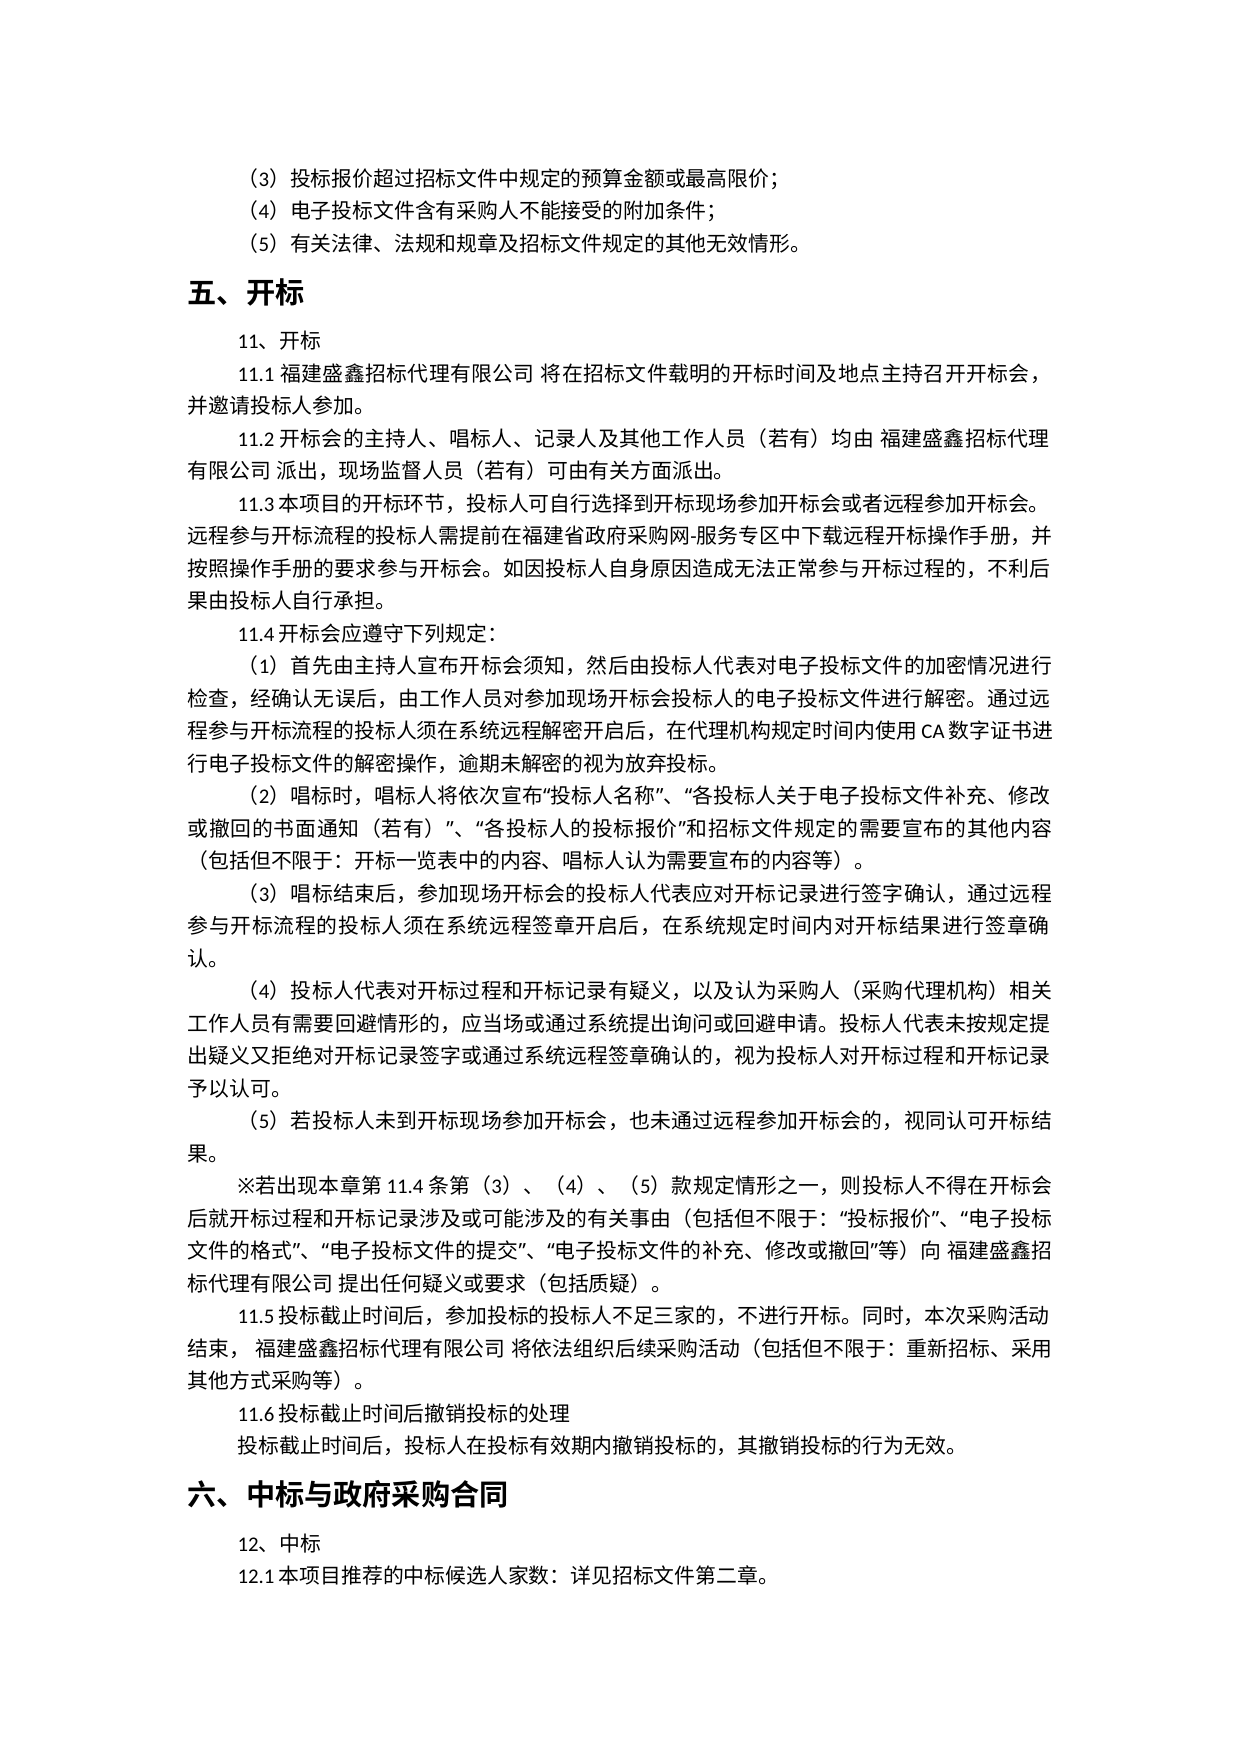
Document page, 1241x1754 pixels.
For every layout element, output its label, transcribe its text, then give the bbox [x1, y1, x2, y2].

text 11.5投标截止时间后，参加投标的投标人不足三家的，不进行开标。同时，本次采购活动结束， 福建盛鑫招标代理有限公司 将依法组织后续采购活动（包括但不限于：重新招标、采用其他方式采购等）。 [187, 1299, 1053, 1397]
text 投标截止时间后，投标人在投标有效期内撤销投标的，其撤销投标的行为无效。 [187, 1429, 1053, 1462]
text 12、中标 [187, 1527, 1053, 1559]
text （1）首先由主持人宣布开标会须知，然后由投标人代表对电子投标文件的加密情况进行检查，经确认无误后，由工作人员对参加现场开标会投标人的电子投标文件进行解密。通过远程参与开标流程的投标人须在系统远程解密开启后，在代理机构规定时间内使用CA数字证书进行电子投标文件的解密操作，逾期未解密的视为放弃投标。 [187, 649, 1053, 779]
text 11.3本项目的开标环节，投标人可自行选择到开标现场参加开标会或者远程参加开标会。远程参与开标流程的投标人需提前在福建省政府采购网-服务专区中下载远程开标操作手册，并按照操作手册的要求参与开标会。如因投标人自身原因造成无法正常参与开标过程的，不利后果由投标人自行承担。 [187, 487, 1053, 617]
text 11、开标 [187, 324, 1053, 357]
text （3）唱标结束后，参加现场开标会的投标人代表应对开标记录进行签字确认，通过远程参与开标流程的投标人须在系统远程签章开启后，在系统规定时间内对开标结果进行签章确认。 [187, 877, 1053, 974]
text 11.6投标截止时间后撤销投标的处理 [187, 1397, 1053, 1429]
text 五、开标 [187, 259, 1053, 324]
text ※若出现本章第11.4条第（3）、（4）、（5）款规定情形之一，则投标人不得在开标会后就开标过程和开标记录涉及或可能涉及的有关事由（包括但不限于：“投标报价”、“电子投标文件的格式”、“电子投标文件的提交”、“电子投标文件的补充、修改或撤回”等）向 福建盛鑫招标代理有限公司 提出任何疑义或要求（包括质疑）。 [187, 1169, 1053, 1299]
text 11.1 福建盛鑫招标代理有限公司 将在招标文件载明的开标时间及地点主持召开开标会，并邀请投标人参加。 [187, 357, 1053, 422]
text （5）有关法律、法规和规章及招标文件规定的其他无效情形。 [187, 227, 1053, 259]
text （4）投标人代表对开标过程和开标记录有疑义，以及认为采购人（采购代理机构）相关工作人员有需要回避情形的，应当场或通过系统提出询问或回避申请。投标人代表未按规定提出疑义又拒绝对开标记录签字或通过系统远程签章确认的，视为投标人对开标过程和开标记录予以认可。 [187, 974, 1053, 1104]
text 12.1本项目推荐的中标候选人家数：详见招标文件第二章。 [187, 1559, 1053, 1592]
text 六、中标与政府采购合同 [187, 1462, 1053, 1527]
text 11.2开标会的主持人、唱标人、记录人及其他工作人员（若有）均由 福建盛鑫招标代理有限公司 派出，现场监督人员（若有）可由有关方面派出。 [187, 422, 1053, 487]
text （4）电子投标文件含有采购人不能接受的附加条件； [187, 194, 1053, 227]
text （3）投标报价超过招标文件中规定的预算金额或最高限价； [187, 162, 1053, 194]
text 11.4开标会应遵守下列规定： [187, 617, 1053, 649]
text （2）唱标时，唱标人将依次宣布“投标人名称”、“各投标人关于电子投标文件补充、修改或撤回的书面通知（若有）”、“各投标人的投标报价”和招标文件规定的需要宣布的其他内容（包括但不限于：开标一览表中的内容、唱标人认为需要宣布的内容等）。 [187, 779, 1053, 877]
text （5）若投标人未到开标现场参加开标会，也未通过远程参加开标会的，视同认可开标结果。 [187, 1104, 1053, 1169]
